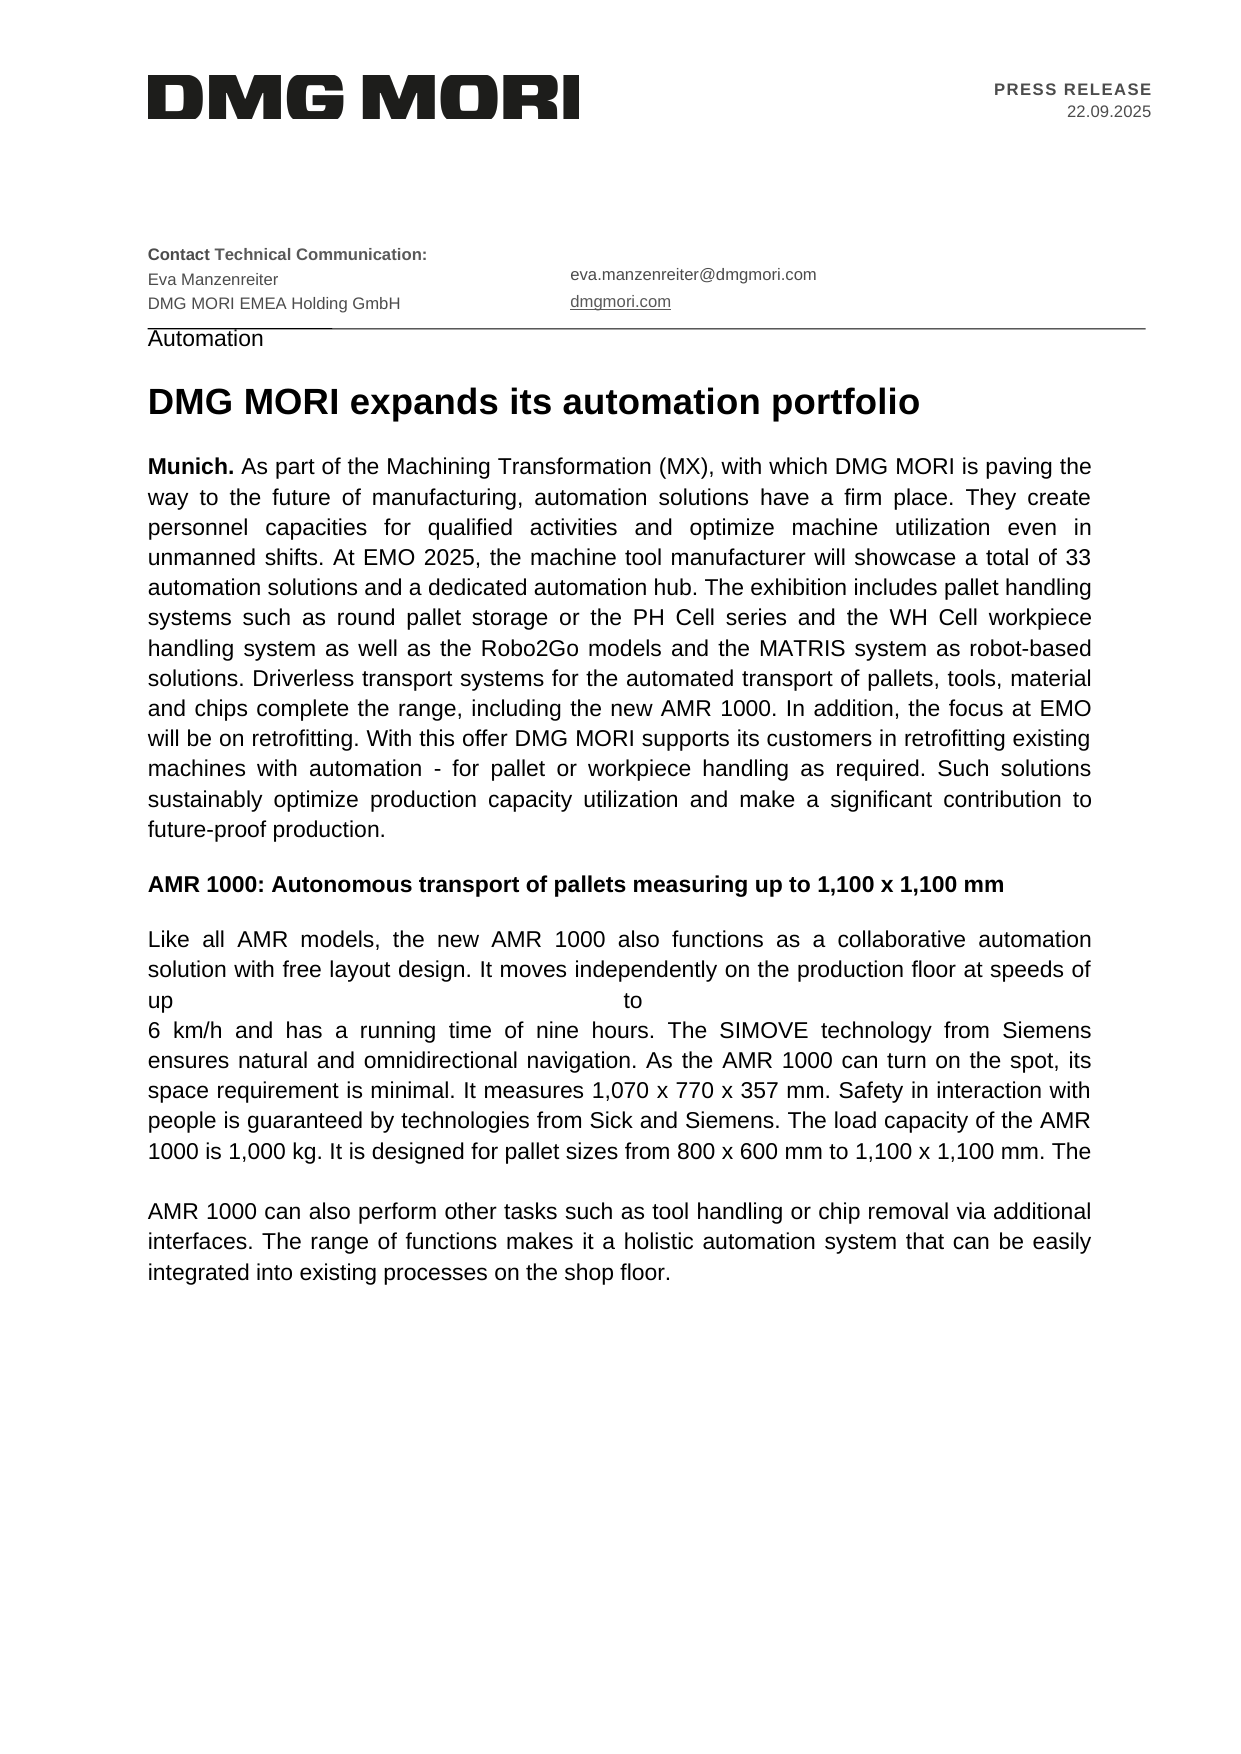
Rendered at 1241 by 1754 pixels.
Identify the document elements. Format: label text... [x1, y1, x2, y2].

picture [147, 75, 579, 119]
text Automation [148, 325, 1092, 351]
text AMR 1000: Autonomous transport of pallets measuring up to 1,100 x 1,100 mm [148, 871, 1092, 897]
text DMG MORI expands its automation portfolio [148, 380, 1092, 422]
text Like all AMR models, the new AMR 1000 also functions as a collaborative automation solution with free layout design. It moves independently on the production floor at speeds of up to 6 km/h and has a running time of nine hours. The SIMOVE technology from Siemens ensures natural and omnidirectional navigation. As the AMR 1000 can turn on the spot, its space requirement is minimal. It measures 1,070 x 770 x 357 mm. Safety in interaction with people is guaranteed by technologies from Sick and Siemens. The load capacity of the AMR 1000 is 1,000 kg. It is designed for pallet sizes from 800 x 600 mm to 1,100 x 1,100 mm. The AMR 1000 can also perform other tasks such as tool handling or chip removal via additional interfaces. The range of functions makes it a holistic automation system that can be easily integrated into existing processes on the shop floor. [148, 926, 1092, 1285]
text Munich. As part of the Machining Transformation (MX), with which DMG MORI is paving the way to the future of manufacturing, automation solutions have a firm place. They create personnel capacities for qualified activities and optimize machine utilization even in unmanned shifts. At EMO 2025, the machine tool manufacturer will showcase a total of 33 automation solutions and a dedicated automation hub. The exhibition includes pallet handling systems such as round pallet storage or the PH Cell series and the WH Cell workpiece handling system as well as the Robo2Go models and the MATRIS system as robot-based solutions. Driverless transport systems for the automated transport of pallets, tools, material and chips complete the range, including the new AMR 1000. In addition, the focus at EMO will be on retrofitting. With this offer DMG MORI supports its customers in retrofitting existing machines with automation - for pallet or workpiece handling as required. Such solutions sustainably optimize production capacity utilization and make a significant contribution to future-proof production. [148, 453, 1092, 842]
